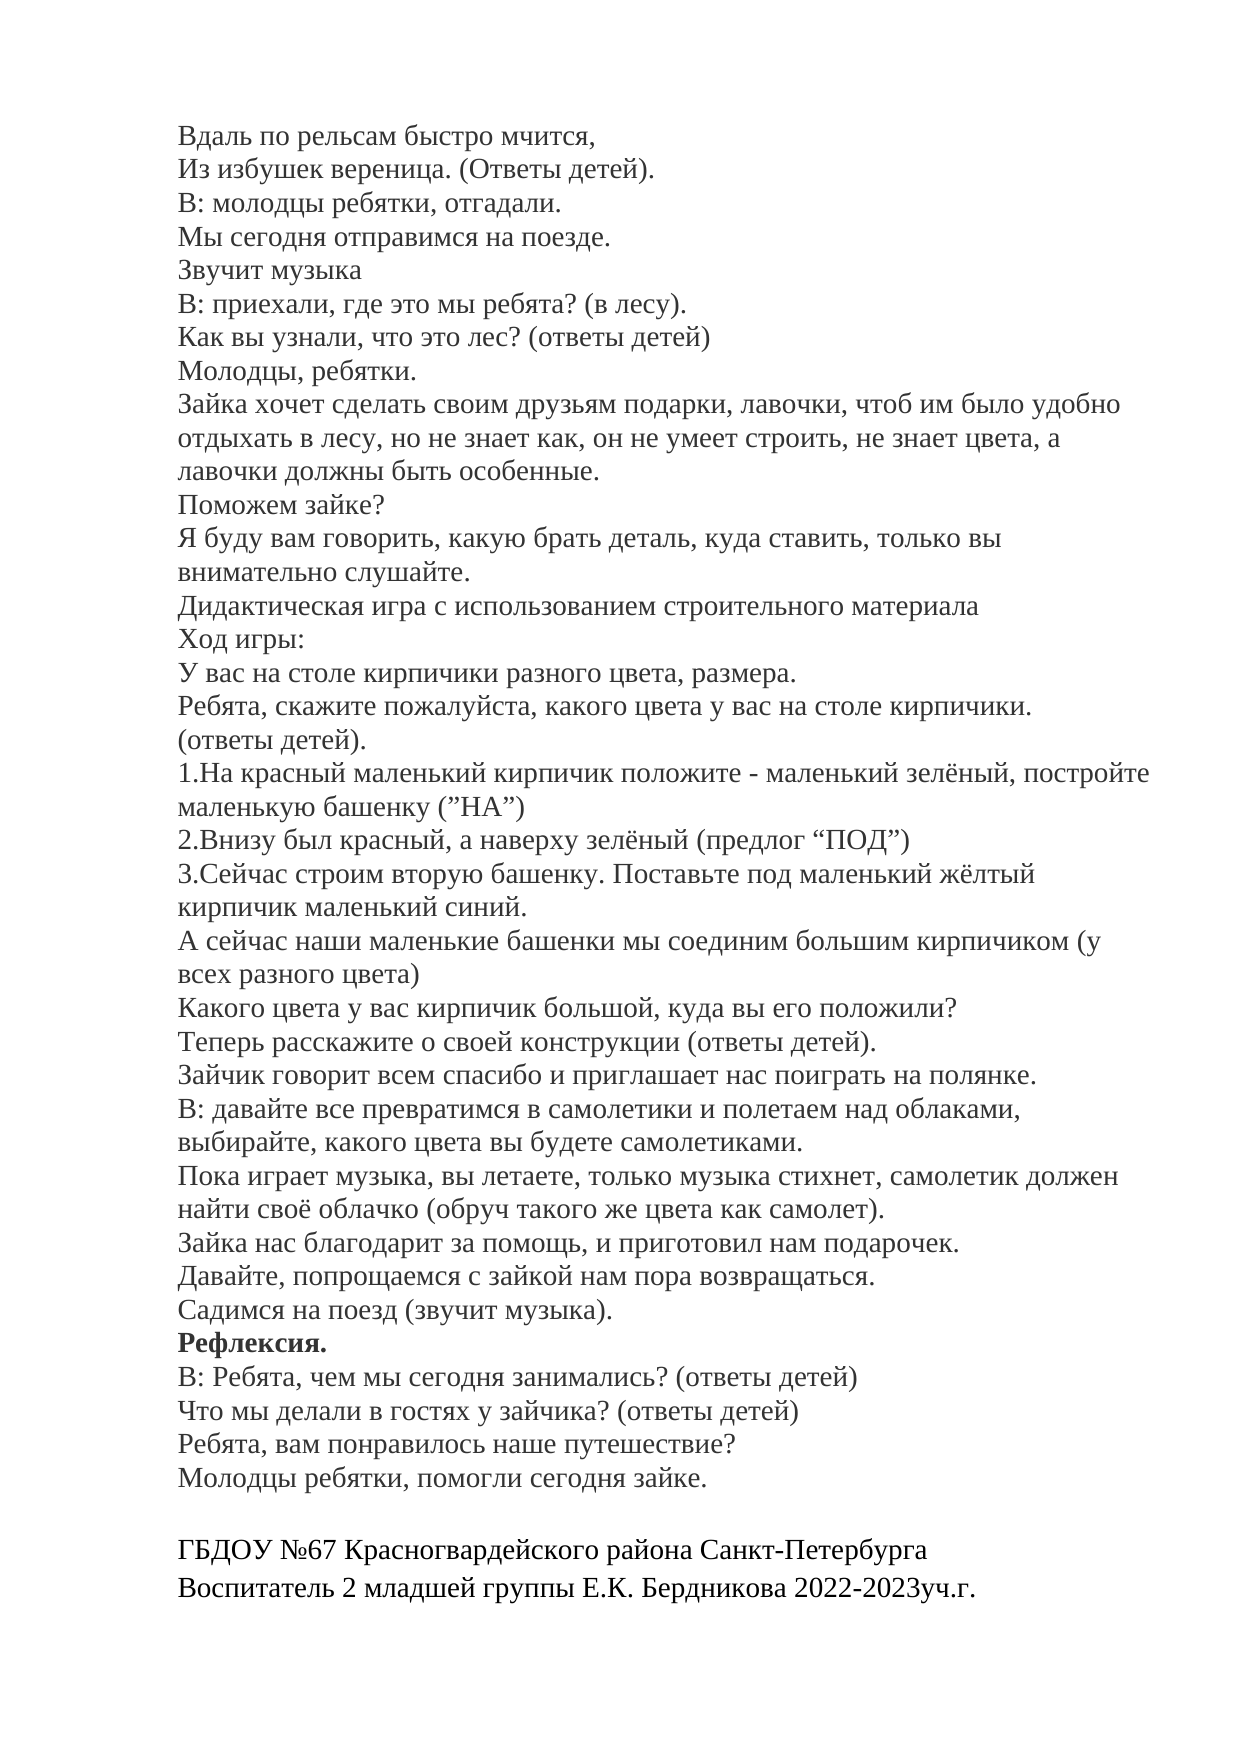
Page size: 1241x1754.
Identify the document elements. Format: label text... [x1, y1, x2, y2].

text Я буду вам говорить, какую брать деталь, куда ставить, только вы внимательно слушайте. [177, 521, 1152, 588]
text Пока играет музыка, вы летаете, только музыка стихнет, самолетик должен найти своё облачко (обруч такого же цвета как самолет). [177, 1158, 1152, 1225]
text ГБДОУ №67 Красногвардейского района Санкт-Петербурга [177, 1532, 1152, 1565]
text В: давайте все превратимся в самолетики и полетаем над облаками, выбирайте, какого цвета вы будете самолетиками. [177, 1091, 1152, 1158]
text Ход игры: [177, 621, 1152, 655]
text 2.Внизу был красный, а наверху зелёный (предлог “ПОД”) [177, 822, 1152, 856]
text Зайчик говорит всем спасибо и приглашает нас поиграть на полянке. [177, 1057, 1152, 1091]
text 3.Сейчас строим вторую башенку. Поставьте под маленький жёлтый кирпичик маленький синий. [177, 856, 1152, 923]
text Ребята, скажите пожалуйста, какого цвета у вас на столе кирпичики. [177, 688, 1152, 722]
text В: приехали, где это мы ребята? (в лесу). [177, 286, 1152, 319]
text Давайте, попрощаемся с зайкой нам пора возвращаться. [177, 1258, 1152, 1292]
text Звучит музыка [177, 252, 1152, 286]
text В: Ребята, чем мы сегодня занимались? (ответы детей) [177, 1359, 1152, 1393]
text Садимся на поезд (звучит музыка). [177, 1292, 1152, 1326]
text 1.На красный маленький кирпичик положите - маленький зелёный, постройте маленькую башенку (”НА”) [177, 755, 1152, 822]
text Ребята, вам понравилось наше путешествие? [177, 1426, 1152, 1460]
text (ответы детей). [177, 722, 1152, 755]
text Рефлексия. [177, 1326, 1152, 1359]
text Дидактическая игра с использованием строительного материала [177, 588, 1152, 621]
text Что мы делали в гостях у зайчика? (ответы детей) [177, 1393, 1152, 1426]
text У вас на столе кирпичики разного цвета, размера. [177, 655, 1152, 688]
text Какого цвета у вас кирпичик большой, куда вы его положили? [177, 990, 1152, 1024]
text Зайка хочет сделать своим друзьям подарки, лавочки, чтоб им было удобно отдыхать в лесу, но не знает как, он не умеет строить, не знает цвета, а лавочки должны быть особенные. [177, 386, 1152, 487]
text Как вы узнали, что это лес? (ответы детей) [177, 319, 1152, 353]
text Воспитатель 2 младшей группы Е.К. Бердникова 2022-2023уч.г. [177, 1570, 1152, 1604]
text Из избушек вереница. (Ответы детей). [177, 152, 1152, 185]
text А сейчас наши маленькие башенки мы соединим большим кирпичиком (у всех разного цвета) [177, 923, 1152, 990]
text Теперь расскажите о своей конструкции (ответы детей). [177, 1024, 1152, 1057]
text Мы сегодня отправимся на поезде. [177, 219, 1152, 252]
text Вдаль по рельсам быстро мчится, [177, 118, 1152, 152]
text Зайка нас благодарит за помощь, и приготовил нам подарочек. [177, 1225, 1152, 1258]
text Молодцы, ребятки. [177, 353, 1152, 386]
text Молодцы ребятки, помогли сегодня зайке. [177, 1460, 1152, 1493]
text В: молодцы ребятки, отгадали. [177, 185, 1152, 219]
text Поможем зайке? [177, 487, 1152, 521]
